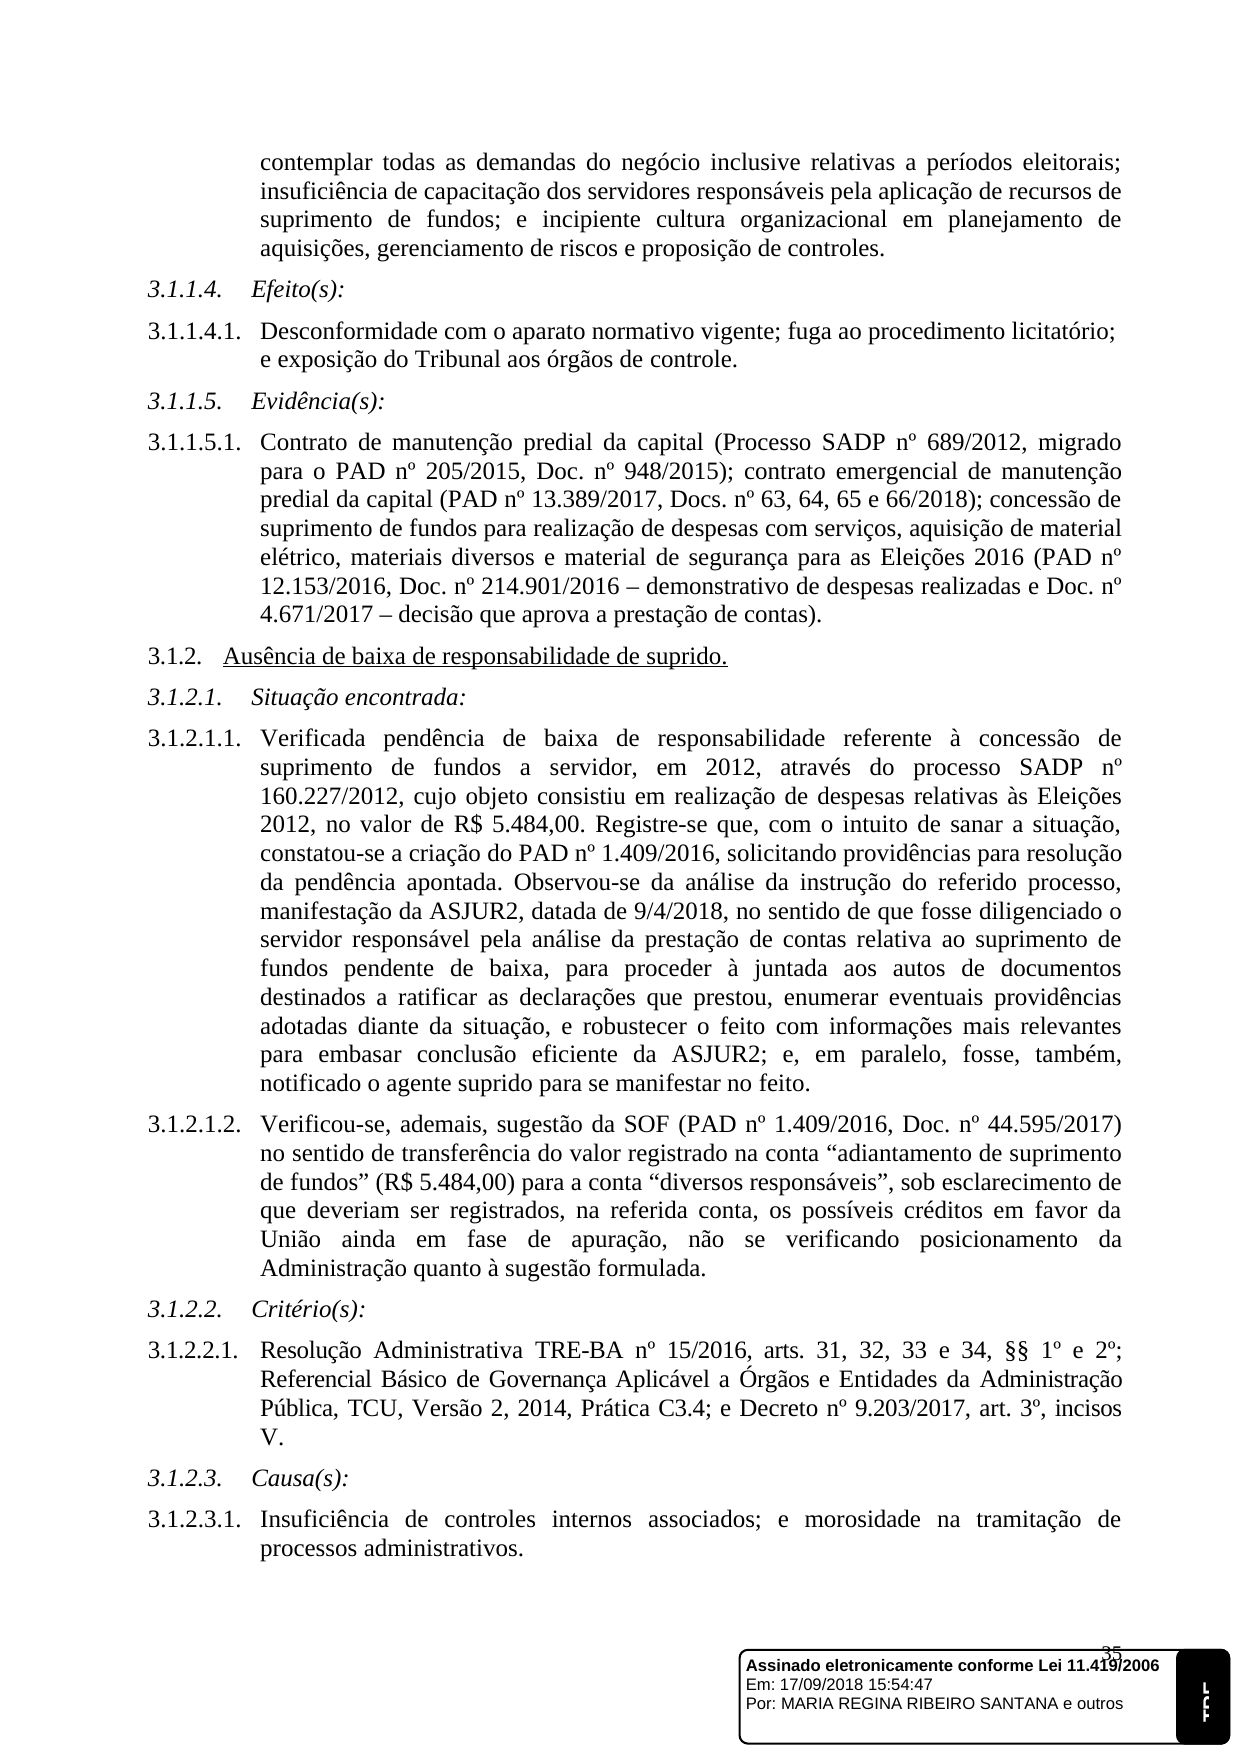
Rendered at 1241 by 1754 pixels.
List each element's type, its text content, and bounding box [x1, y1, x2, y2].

list Situação encontrada: [148, 682, 1134, 711]
list Insuficiência de controles internos associados; e morosidade na tramitação de processos administrativos. [148, 1504, 1122, 1562]
list Efeito(s): [148, 274, 1134, 303]
list Evidência(s): [148, 386, 1134, 414]
list Resolução Administrativa TRE-BA nº 15/2016, arts. 31, 32, 33 e 34, §§ 1º e 2º; Referencial Básico de Governança Aplicável a Órgãos e Entidades da Administração Pública, TCU, Versão 2, 2014, Prática C3.4; e Decreto nº 9.203/2017, art. 3º, incisos V. [148, 1336, 1123, 1451]
list Desconformidade com o aparato normativo vigente; fuga ao procedimento licitatório; e exposição do Tribunal aos órgãos de controle. [148, 316, 1123, 373]
list Ausência de baixa de responsabilidade de suprido. [148, 641, 1134, 669]
list Verificada pendência de baixa de responsabilidade referente à concessão de suprimento de fundos a servidor, em 2012, através do processo SADP nº 160.227/2012, cujo objeto consistiu em realização de despesas relativas às Eleições 2012, no valor de R$ 5.484,00. Registre-se que, com o intuito de sanar a situação, constatou-se a criação do PAD nº 1.409/2016, solicitando providências para resolução da pendência apontada. Observou-se da análise da instrução do referido processo, manifestação da ASJUR2, datada de 9/4/2018, no sentido de que fosse diligenciado o servidor responsável pela análise da prestação de contas relativa ao suprimento de fundos pendente de baixa, para proceder à juntada aos autos de documentos destinados a ratificar as declarações que prestou, enumerar eventuais providências adotadas diante da situação, e robustecer o feito com informações mais relevantes para embasar conclusão eficiente da ASJUR2; e, em paralelo, fosse, também, notificado o agente suprido para se manifestar no feito. [148, 723, 1123, 1097]
list Verificou-se, ademais, sugestão da SOF (PAD nº 1.409/2016, Doc. nº 44.595/2017) no sentido de transferência do valor registrado na conta “adiantamento de suprimento de fundos” (R$ 5.484,00) para a conta “diversos responsáveis”, sob esclarecimento de que deveriam ser registrados, na referida conta, os possíveis créditos em favor da União ainda em fase de apuração, não se verificando posicionamento da Administração quanto à sugestão formulada. [148, 1109, 1123, 1282]
list Contrato de manutenção predial da capital (Processo SADP nº 689/2012, migrado para o PAD nº 205/2015, Doc. nº 948/2015); contrato emergencial de manutenção predial da capital (PAD nº 13.389/2017, Docs. nº 63, 64, 65 e 66/2018); concessão de suprimento de fundos para realização de despesas com serviços, aquisição de material elétrico, materiais diversos e material de segurança para as Eleições 2016 (PAD nº 12.153/2016, Doc. nº 214.901/2016 – demonstrativo de despesas realizadas e Doc. nº 4.671/2017 – decisão que aprova a prestação de contas). [148, 427, 1123, 628]
text contemplar todas as demandas do negócio inclusive relativas a períodos eleitorais; insuficiência de capacitação dos servidores responsáveis pela aplicação de recursos de suprimento de fundos; e incipiente cultura organizacional em planejamento de aquisições, gerenciamento de riscos e proposição de controles. [260, 147, 1123, 262]
list Critério(s): [148, 1294, 1134, 1323]
list Causa(s): [148, 1463, 1134, 1492]
